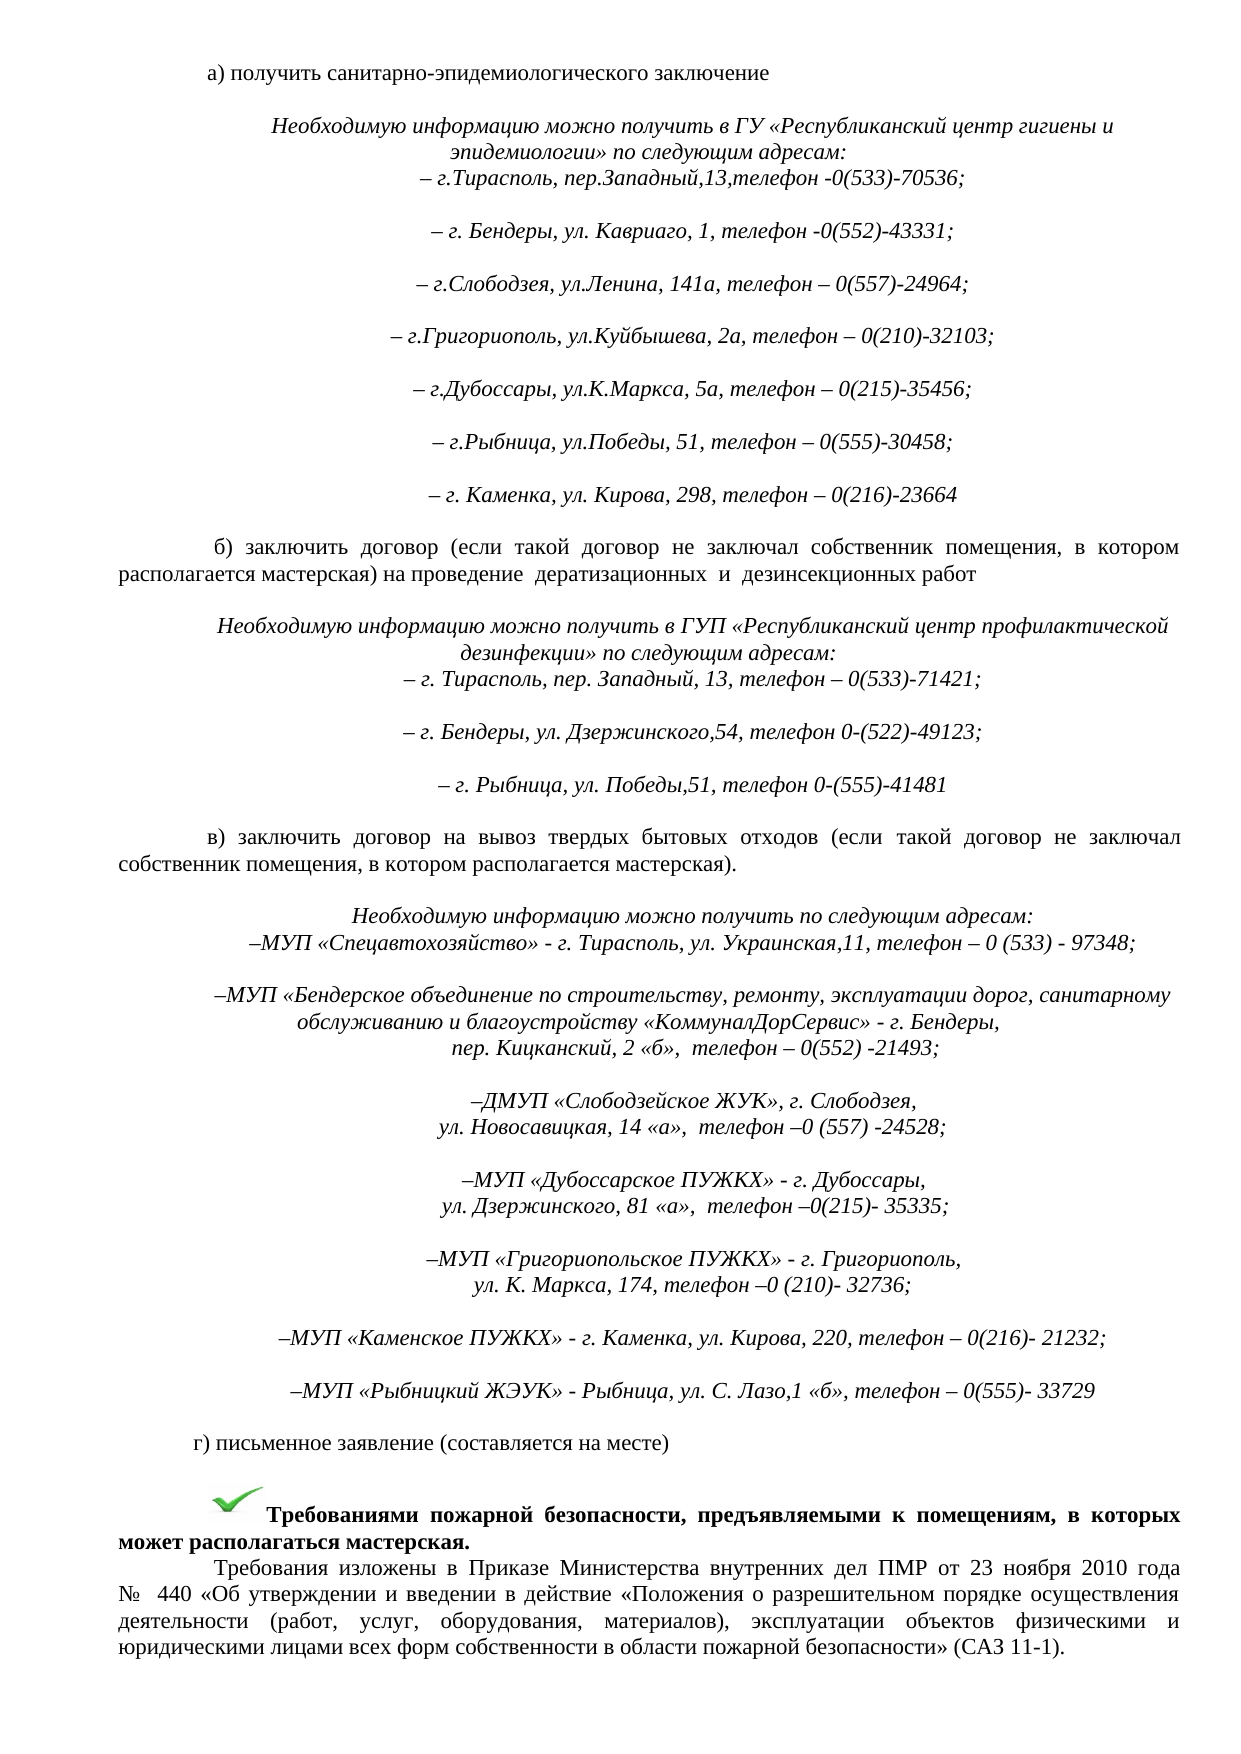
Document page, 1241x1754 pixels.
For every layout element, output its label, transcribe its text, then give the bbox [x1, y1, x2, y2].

text –МУП «Рыбницкий ЖЭУК» - Рыбница, ул. С. Лазо,1 «б», телефон – 0(555)- 33729 [118, 1377, 1181, 1403]
text – г.Тирасполь, пер.Западный,13,телефон -0(533)-70536; [118, 164, 1181, 191]
text – г. Бендеры, ул. Кавриаго, 1, телефон -0(552)-43331; [118, 217, 1181, 243]
text –ДМУП «Слободзейское ЖУК», г. Слободзея, [118, 1087, 1181, 1113]
text Необходимую информацию можно получить в ГУ «Республиканский центр гигиены и эпидемиологии» по следующим адресам: [118, 112, 1181, 164]
text –МУП «Григориопольское ПУЖКХ» - г. Григориополь, [118, 1245, 1181, 1271]
text Требования изложены в Приказе Министерства внутренних дел ПМР от 23 ноября 2010 года № 440 «Об утверждении и введении в действие «Положения о разрешительном порядке осуществления деятельности (работ, услуг, оборудования, материалов), эксплуатации объектов физическими и юридическими лицами всех форм собственности в области пожарной безопасности» (САЗ 11-1). [118, 1554, 1181, 1659]
text ул. Новосавицкая, 14 «а», телефон –0 (557) -24528; [118, 1113, 1181, 1139]
text –МУП «Каменское ПУЖКХ» - г. Каменка, ул. Кирова, 220, телефон – 0(216)- 21232; [118, 1324, 1181, 1350]
text –МУП «Бендерское объединение по строительству, ремонту, эксплуатации дорог, санитарному обслуживанию и благоустройству «КоммуналДорСервис» - г. Бендеры, [118, 981, 1181, 1034]
picture [206, 1482, 267, 1523]
text –МУП «Спецавтохозяйство» - г. Тирасполь, ул. Украинская,11, телефон – 0 (533) - 97348; [118, 929, 1181, 955]
text – г.Григориополь, ул.Куйбышева, 2а, телефон – 0(210)-32103; [118, 323, 1181, 349]
text в) заключить договор на вывоз твердых бытовых отходов (если такой договор не заключал собственник помещения, в котором располагается мастерская). [118, 823, 1181, 876]
text пер. Кицканский, 2 «б», телефон – 0(552) -21493; [118, 1034, 1181, 1061]
text – г.Слободзея, ул.Ленина, 141а, телефон – 0(557)-24964; [118, 270, 1181, 296]
text б) заключить договор (если такой договор не заключал собственник помещения, в котором располагается мастерская) на проведение дератизационных и дезинсекционных работ [118, 533, 1181, 586]
text ул. Дзержинского, 81 «а», телефон –0(215)- 35335; [118, 1192, 1181, 1219]
text а) получить санитарно-эпидемиологического заключение [118, 59, 1181, 85]
text ул. К. Маркса, 174, телефон –0 (210)- 32736; [118, 1271, 1181, 1298]
text – г. Бендеры, ул. Дзержинского,54, телефон 0-(522)-49123; [118, 718, 1181, 744]
text г) письменное заявление (составляется на месте) [193, 1429, 1181, 1456]
text Необходимую информацию можно получить по следующим адресам: [118, 902, 1181, 929]
text Необходимую информацию можно получить в ГУП «Республиканский центр профилактической дезинфекции» по следующим адресам: [118, 612, 1181, 665]
text – г. Рыбница, ул. Победы,51, телефон 0-(555)-41481 [118, 771, 1181, 797]
text – г.Дубоссары, ул.К.Маркса, 5а, телефон – 0(215)-35456; [118, 375, 1181, 402]
text – г.Рыбница, ул.Победы, 51, телефон – 0(555)-30458; [118, 428, 1181, 454]
text – г. Тирасполь, пер. Западный, 13, телефон – 0(533)-71421; [118, 665, 1181, 692]
text –МУП «Дубоссарское ПУЖКХ» - г. Дубоссары, [118, 1166, 1181, 1192]
text Требованиями пожарной безопасности, предъявляемыми к помещениям, в которых может располагаться мастерская. [118, 1482, 1181, 1554]
text – г. Каменка, ул. Кирова, 298, телефон – 0(216)-23664 [118, 481, 1181, 507]
